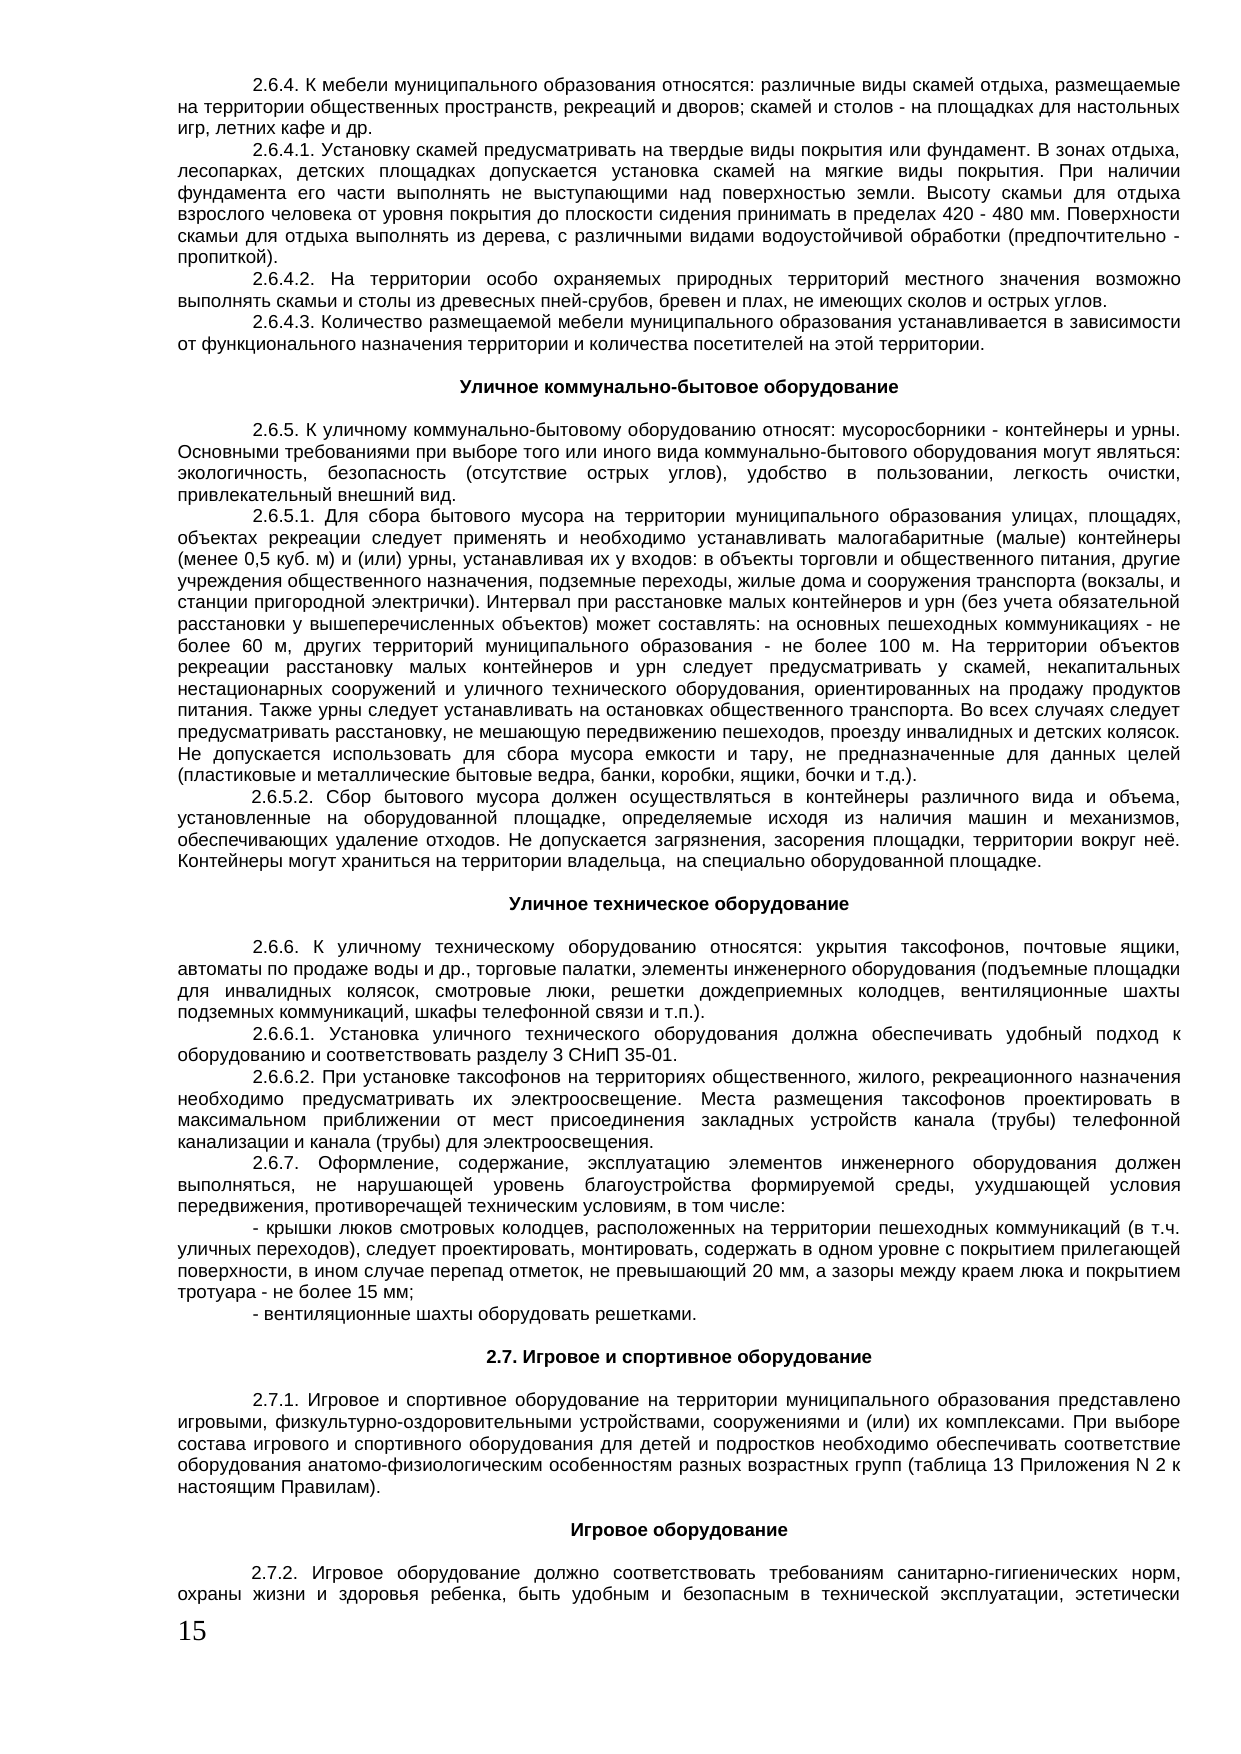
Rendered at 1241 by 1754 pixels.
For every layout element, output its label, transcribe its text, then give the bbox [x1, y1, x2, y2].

text - вентиляционные шахты оборудовать решетками. [177, 1303, 1181, 1324]
text Игровое оборудование [177, 1518, 1181, 1540]
text 2.6.5.1. Для сбора бытового мусора на территории муниципального образования улицах, площадях, объектах рекреации следует применять и необходимо устанавливать малогабаритные (малые) контейнеры (менее 0,5 куб. м) и (или) урны, устанавливая их у входов: в объекты торговли и общественного питания, другие учреждения общественного назначения, подземные переходы, жилые дома и сооружения транспорта (вокзалы, и станции пригородной электрички). Интервал при расстановке малых контейнеров и урн (без учета обязательной расстановки у вышеперечисленных объектов) может составлять: на основных пешеходных коммуникациях - не более 60 м, других территорий муниципального образования - не более 100 м. На территории объектов рекреации расстановку малых контейнеров и урн следует предусматривать у скамей, некапитальных нестационарных сооружений и уличного технического оборудования, ориентированных на продажу продуктов питания. Также урны следует устанавливать на остановках общественного транспорта. Во всех случаях следует предусматривать расстановку, не мешающую передвижению пешеходов, проезду инвалидных и детских колясок. Не допускается использовать для сбора мусора емкости и тару, не предназначенные для данных целей (пластиковые и металлические бытовые ведра, банки, коробки, ящики, бочки и т.д.). [177, 505, 1181, 785]
text 2.6.4.3. Количество размещаемой мебели муниципального образования устанавливается в зависимости от функционального назначения территории и количества посетителей на этой территории. [177, 311, 1181, 354]
text 2.6.4. К мебели муниципального образования относятся: различные виды скамей отдыха, размещаемые на территории общественных пространств, рекреаций и дворов; скамей и столов - на площадках для настольных игр, летних кафе и др. [177, 74, 1181, 138]
text 2.7. Игровое и спортивное оборудование [177, 1346, 1181, 1368]
text Уличное техническое оборудование [177, 893, 1181, 915]
text - крышки люков смотровых колодцев, расположенных на территории пешеходных коммуникаций (в т.ч. уличных переходов), следует проектировать, монтировать, содержать в одном уровне с покрытием прилегающей поверхности, в ином случае перепад отметок, не превышающий 20 мм, а зазоры между краем люка и покрытием тротуара - не более 15 мм; [177, 1217, 1181, 1303]
text 2.6.6. К уличному техническому оборудованию относятся: укрытия таксофонов, почтовые ящики, автоматы по продаже воды и др., торговые палатки, элементы инженерного оборудования (подъемные площадки для инвалидных колясок, смотровые люки, решетки дождеприемных колодцев, вентиляционные шахты подземных коммуникаций, шкафы телефонной связи и т.п.). [177, 936, 1181, 1023]
text Уличное коммунально-бытовое оборудование [177, 376, 1181, 397]
text 2.6.5. К уличному коммунально-бытовому оборудованию относят: мусоросборники - контейнеры и урны. Основными требованиями при выборе того или иного вида коммунально-бытового оборудования могут являться: экологичность, безопасность (отсутствие острых углов), удобство в пользовании, легкость очистки, привлекательный внешний вид. [177, 419, 1181, 505]
text 2.6.7. Оформление, содержание, эксплуатацию элементов инженерного оборудования должен выполняться, не нарушающей уровень благоустройства формируемой среды, ухудшающей условия передвижения, противоречащей техническим условиям, в том числе: [177, 1152, 1181, 1217]
text 2.6.6.1. Установка уличного технического оборудования должна обеспечивать удобный подход к оборудованию и соответствовать разделу 3 СНиП 35-01. [177, 1023, 1181, 1066]
text 2.6.6.2. При установке таксофонов на территориях общественного, жилого, рекреационного назначения необходимо предусматривать их электроосвещение. Места размещения таксофонов проектировать в максимальном приближении от мест присоединения закладных устройств канала (трубы) телефонной канализации и канала (трубы) для электроосвещения. [177, 1066, 1181, 1152]
text 2.6.4.1. Установку скамей предусматривать на твердые виды покрытия или фундамент. В зонах отдыха, лесопарках, детских площадках допускается установка скамей на мягкие виды покрытия. При наличии фундамента его части выполнять не выступающими над поверхностью земли. Высоту скамьи для отдыха взрослого человека от уровня покрытия до плоскости сидения принимать в пределах 420 - 480 мм. Поверхности скамьи для отдыха выполнять из дерева, с различными видами водоустойчивой обработки (предпочтительно - пропиткой). [177, 138, 1181, 268]
text 2.7.1. Игровое и спортивное оборудование на территории муниципального образования представлено игровыми, физкультурно-оздоровительными устройствами, сооружениями и (или) их комплексами. При выборе состава игрового и спортивного оборудования для детей и подростков необходимо обеспечивать соответствие оборудования анатомо-физиологическим особенностям разных возрастных групп (таблица 13 Приложения N 2 к настоящим Правилам). [177, 1389, 1181, 1497]
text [177, 1562, 1181, 1605]
text 2.6.4.2. На территории особо охраняемых природных территорий местного значения возможно выполнять скамьи и столы из древесных пней-срубов, бревен и плах, не имеющих сколов и острых углов. [177, 268, 1181, 311]
text 2.6.5.2. Сбор бытового мусора должен осуществляться в контейнеры различного вида и объема, установленные на оборудованной площадке, определяемые исходя из наличия машин и механизмов, обеспечивающих удаление отходов. Не допускается загрязнения, засорения площадки, территории вокруг неё. Контейнеры могут храниться на территории владельца, на специально оборудованной площадке. [177, 785, 1181, 872]
